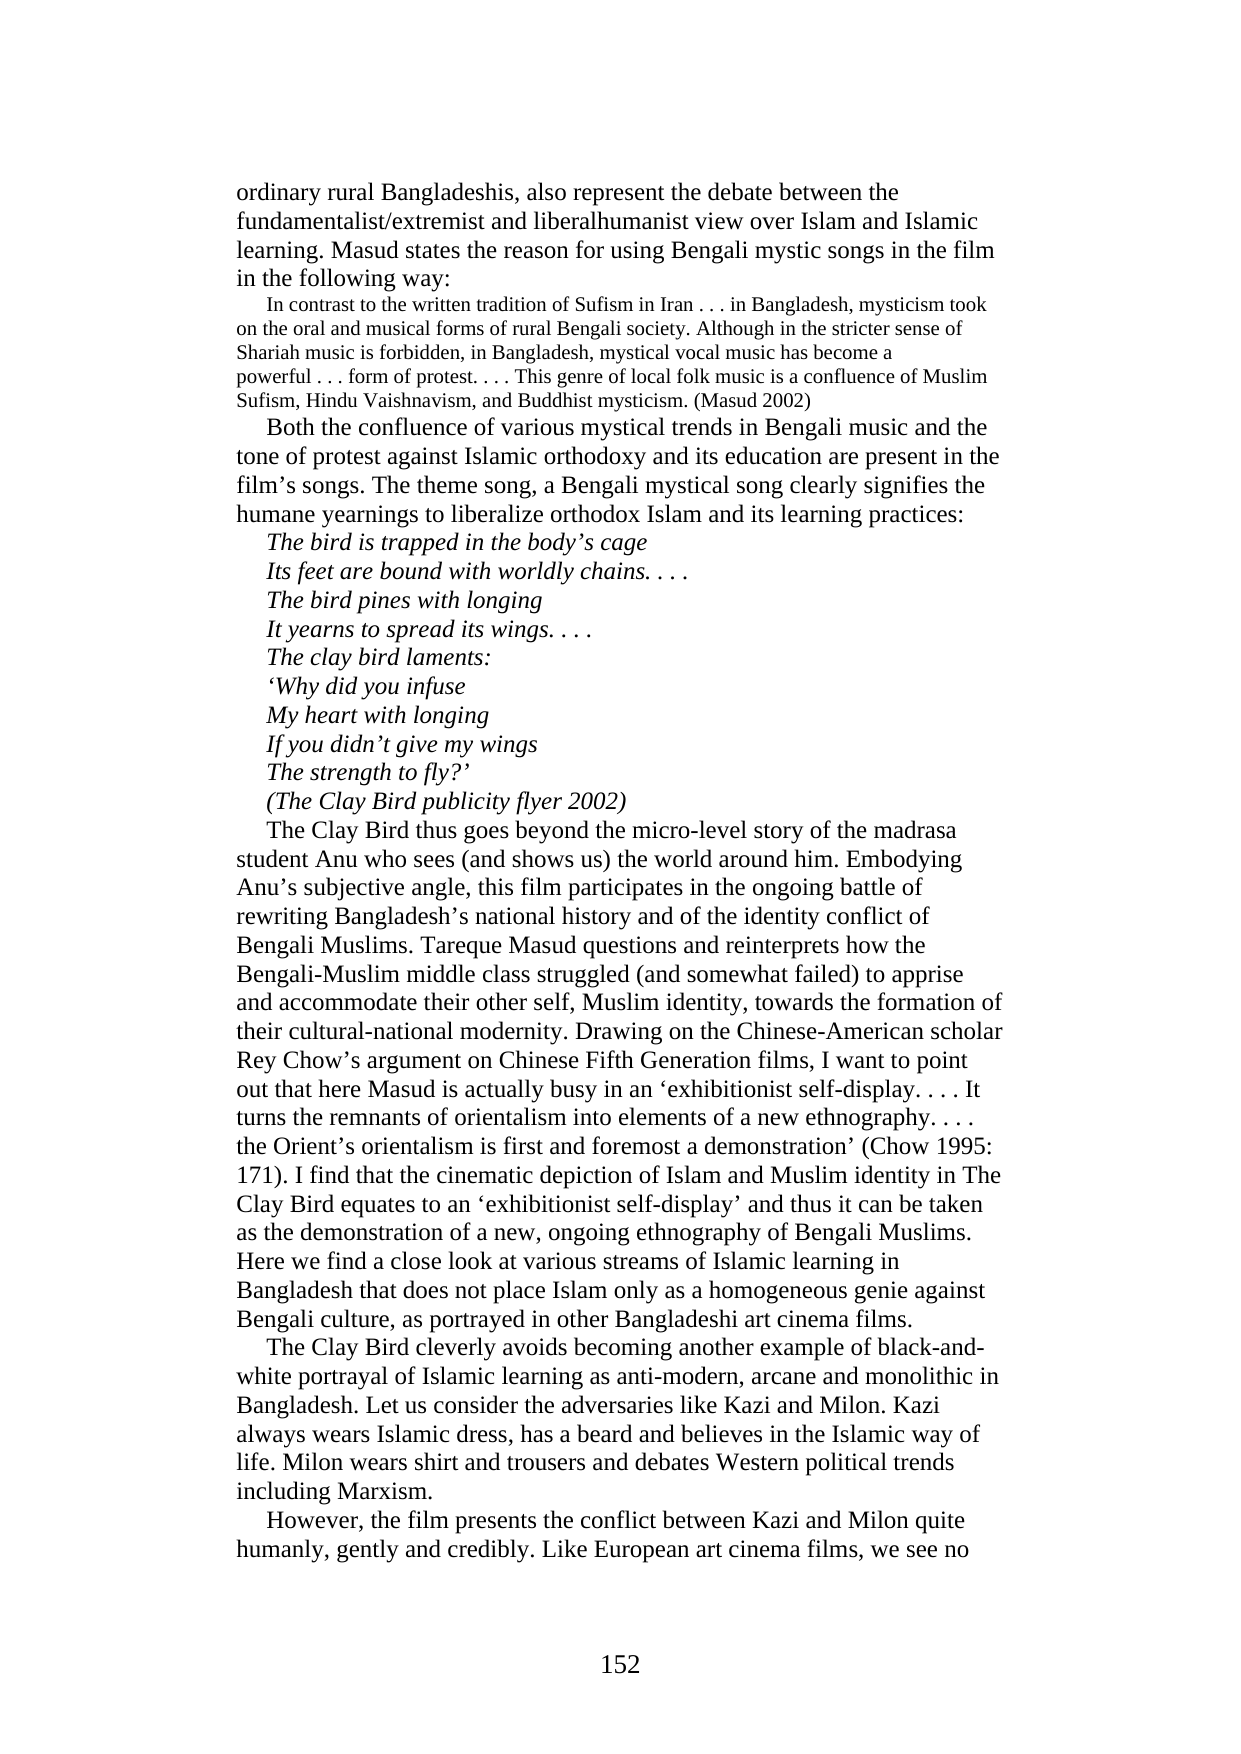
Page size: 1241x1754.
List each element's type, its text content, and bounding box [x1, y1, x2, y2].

text (The Clay Bird publicity flyer 2002) [236, 786, 1004, 815]
text The bird pines with longing [236, 585, 1004, 614]
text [236, 1505, 1004, 1562]
text Both the confluence of various mystical trends in Bengali music and the tone of protest against Islamic orthodoxy and its education are present in the film’s songs. The theme song, a Bengali mystical song clearly signifies the humane yearnings to liberalize orthodox Islam and its learning practices: [236, 412, 1004, 527]
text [236, 177, 1004, 292]
text Its feet are bound with worldly chains. . . . [236, 556, 1004, 585]
text My heart with longing [236, 700, 1004, 729]
text The clay bird laments: [236, 642, 1004, 671]
text In contrast to the written tradition of Sufism in Iran . . . in Bangladesh, mysticism took on the oral and musical forms of rural Bengali society. Although in the stricter sense of Shariah music is forbidden, in Bangladesh, mystical vocal music has become a powerful . . . form of protest. . . . This genre of local folk music is a confluence of Muslim Sufism, Hindu Vaishnavism, and Buddhist mysticism. (Masud 2002) [236, 292, 1004, 412]
text If you didn’t give my wings [236, 729, 1004, 757]
text ‘Why did you infuse [236, 671, 1004, 700]
text The strength to fly?’ [236, 757, 1004, 786]
text The Clay Bird cleverly avoids becoming another example of black-and-white portrayal of Islamic learning as anti-modern, arcane and monolithic in Bangladesh. Let us consider the adversaries like Kazi and Milon. Kazi always wears Islamic dress, has a beard and believes in the Islamic way of life. Milon wears shirt and trousers and debates Western political trends including Marxism. [236, 1332, 1004, 1505]
text The Clay Bird thus goes beyond the micro-level story of the madrasa student Anu who sees (and shows us) the world around him. Embodying Anu’s subjective angle, this film participates in the ongoing battle of rewriting Bangladesh’s national history and of the identity conflict of Bengali Muslims. Tareque Masud questions and reinterprets how the Bengali-Muslim middle class struggled (and somewhat failed) to apprise and accommodate their other self, Muslim identity, towards the formation of their cultural-national modernity. Drawing on the Chinese-American scholar Rey Chow’s argument on Chinese Fifth Generation films, I want to point out that here Masud is actually busy in an ‘exhibitionist self-display. . . . It turns the remnants of orientalism into elements of a new ethnography. . . . the Orient’s orientalism is first and foremost a demonstration’ (Chow 1995: 171). I find that the cinematic depiction of Islam and Muslim identity in The Clay Bird equates to an ‘exhibitionist self-display’ and thus it can be taken as the demonstration of a new, ongoing ethnography of Bengali Muslims. Here we find a close look at various streams of Islamic learning in Bangladesh that does not place Islam only as a homogeneous genie against Bengali culture, as portrayed in other Bangladeshi art cinema films. [236, 815, 1004, 1332]
text It yearns to spread its wings. . . . [236, 614, 1004, 642]
text The bird is trapped in the body’s cage [236, 527, 1004, 556]
